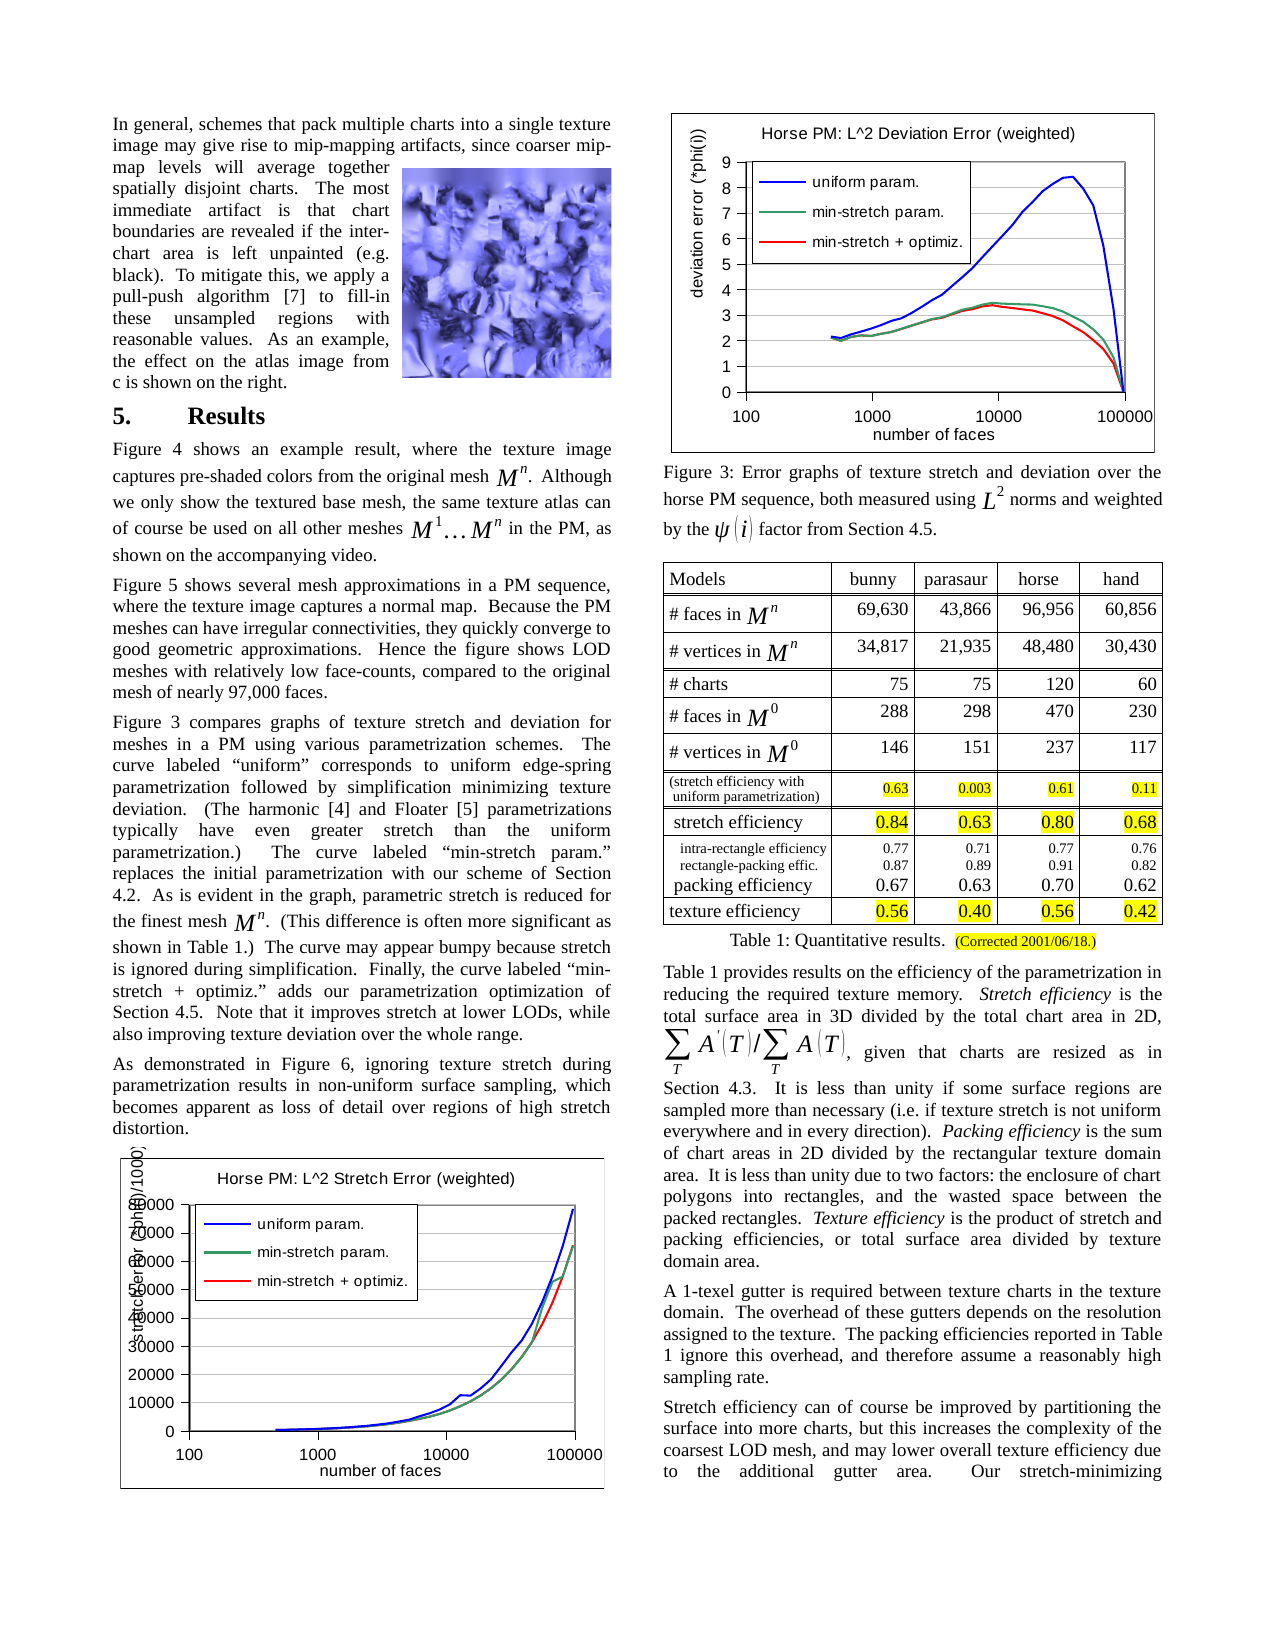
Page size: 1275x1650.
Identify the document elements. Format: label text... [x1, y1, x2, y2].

table_cell # faces in [664, 698, 831, 733]
table_cell 0.91 [998, 857, 1079, 873]
table_cell 0.77 [998, 836, 1079, 857]
table_cell 0.80 [998, 809, 1079, 835]
table_cell 298 [915, 698, 997, 733]
table_header parasaur [915, 563, 997, 593]
table_cell 0.89 [915, 857, 997, 873]
table_cell 60,856 [1080, 596, 1162, 632]
subtitle Results [112, 401, 612, 430]
table_header hand [1080, 563, 1162, 593]
table_cell 470 [998, 698, 1079, 733]
table_cell 0.40 [915, 898, 997, 924]
table_cell stretch efficiency [664, 809, 831, 835]
table_cell 69,630 [832, 596, 914, 632]
table_cell 0.56 [832, 898, 914, 924]
table_cell 0.77 [832, 836, 914, 857]
table_cell 0.63 [832, 773, 914, 806]
table_cell 230 [1080, 698, 1162, 733]
table_cell 0.003 [915, 773, 997, 806]
table_cell 146 [832, 734, 914, 769]
table_cell 0.61 [998, 773, 1079, 806]
table_header [113, 1147, 612, 1495]
table_cell 288 [832, 698, 914, 733]
table_cell 0.70 [998, 874, 1079, 897]
table_cell 34,817 [832, 633, 914, 668]
table_cell # charts [664, 671, 831, 697]
table_header Models [664, 563, 831, 593]
table_cell # faces in [664, 596, 831, 632]
table_cell 30,430 [1080, 633, 1162, 668]
text Figure 4 shows an example result, where the texture image captures pre-shaded colors from the original mesh . Although we only show the textured base mesh, the same texture atlas can of course be used on all other meshes in the PM, as shown on the accompanying video. [112, 438, 612, 565]
table_cell 60 [1080, 671, 1162, 697]
table_cell 96,956 [998, 596, 1079, 632]
table_cell 48,480 [998, 633, 1079, 668]
table_cell 0.82 [1080, 857, 1162, 873]
table_header horse [998, 563, 1079, 593]
text A 1-texel gutter is required between texture charts in the texture domain. The overhead of these gutters depends on the resolution assigned to the texture. The packing efficiencies reported in Table 1 ignore this overhead, and therefore assume a reasonably high sampling rate. [663, 1279, 1162, 1387]
table_cell 120 [998, 671, 1079, 697]
table_cell texture efficiency [664, 898, 831, 924]
picture [402, 168, 612, 378]
table_cell # vertices in [664, 633, 831, 668]
table_cell packing efficiency [664, 874, 831, 897]
table_cell 43,866 [915, 596, 997, 632]
table_cell (stretch efficiency with uniform parametrization) [664, 773, 831, 806]
table_cell rectangle-packing effic. [664, 857, 831, 873]
table_cell 0.84 [832, 809, 914, 835]
table_cell 0.67 [832, 874, 914, 897]
table_cell 0.68 [1080, 809, 1162, 835]
text As demonstrated in Figure 6, ignoring texture stretch during parametrization results in non-uniform surface sampling, which becomes apparent as loss of detail over regions of high stretch distortion. [112, 1053, 612, 1139]
table_cell 75 [915, 671, 997, 697]
table_header bunny [832, 563, 914, 593]
table_cell 0.87 [832, 857, 914, 873]
table_cell 21,935 [915, 633, 997, 668]
table_cell 0.71 [915, 836, 997, 857]
text Figure 3 compares graphs of texture stretch and deviation for meshes in a PM using various parametrization schemes. The curve labeled “uniform” corresponds to uniform edge-spring parametrization followed by simplification minimizing texture deviation. (The harmonic [4] and Floater [5] parametrizations typically have even greater stretch than the uniform parametrization.) The curve labeled “min-stretch param.” replaces the initial parametrization with our scheme of Section 4.2. As is evident in the graph, parametric stretch is reduced for the finest mesh . (This difference is often more significant as shown in Table 1.) The curve may appear bumpy because stretch is ignored during simplification. Finally, the curve labeled “min-stretch + optimiz.” adds our parametrization optimization of Section 4.5. Note that it improves stretch at lower LODs, while also improving texture deviation over the whole range. [112, 711, 612, 1044]
table_cell 0.56 [998, 898, 1079, 924]
table_cell 0.63 [915, 874, 997, 897]
table_cell [663, 113, 1162, 459]
table_cell intra-rectangle efficiency [664, 836, 831, 857]
table_cell 151 [915, 734, 997, 769]
text Figure 5 shows several mesh approximations in a PM sequence, where the texture image captures a normal map. Because the PM meshes can have irregular connectivities, they quickly converge to good geometric approximations. Hence the figure shows LOD meshes with relatively low face-counts, compared to the original mesh of nearly 97,000 faces. [112, 573, 612, 703]
table_cell 0.63 [915, 809, 997, 835]
table_cell # vertices in [664, 734, 831, 769]
text Table 1 provides results on the efficiency of the parametrization in reducing the required texture memory. Stretch efficiency is the total surface area in 3D divided by the total chart area in 2D, , given that charts are resized as in Section 4.3. It is less than unity if some surface regions are sampled more than necessary (i.e. if texture stretch is not uniform everywhere and in every direction). Packing efficiency is the sum of chart areas in 2D divided by the rectangular texture domain area. It is less than unity due to two factors: the enclosure of chart polygons into rectangles, and the wasted space between the packed rectangles. Texture efficiency is the product of stretch and packing efficiencies, or total surface area divided by texture domain area. [663, 961, 1162, 1271]
table_cell 75 [832, 671, 914, 697]
table_cell 0.62 [1080, 874, 1162, 897]
table_cell 117 [1080, 734, 1162, 769]
table_cell 0.76 [1080, 836, 1162, 857]
table_cell 237 [998, 734, 1079, 769]
table_cell 0.11 [1080, 773, 1162, 806]
table_cell 0.42 [1080, 898, 1162, 924]
